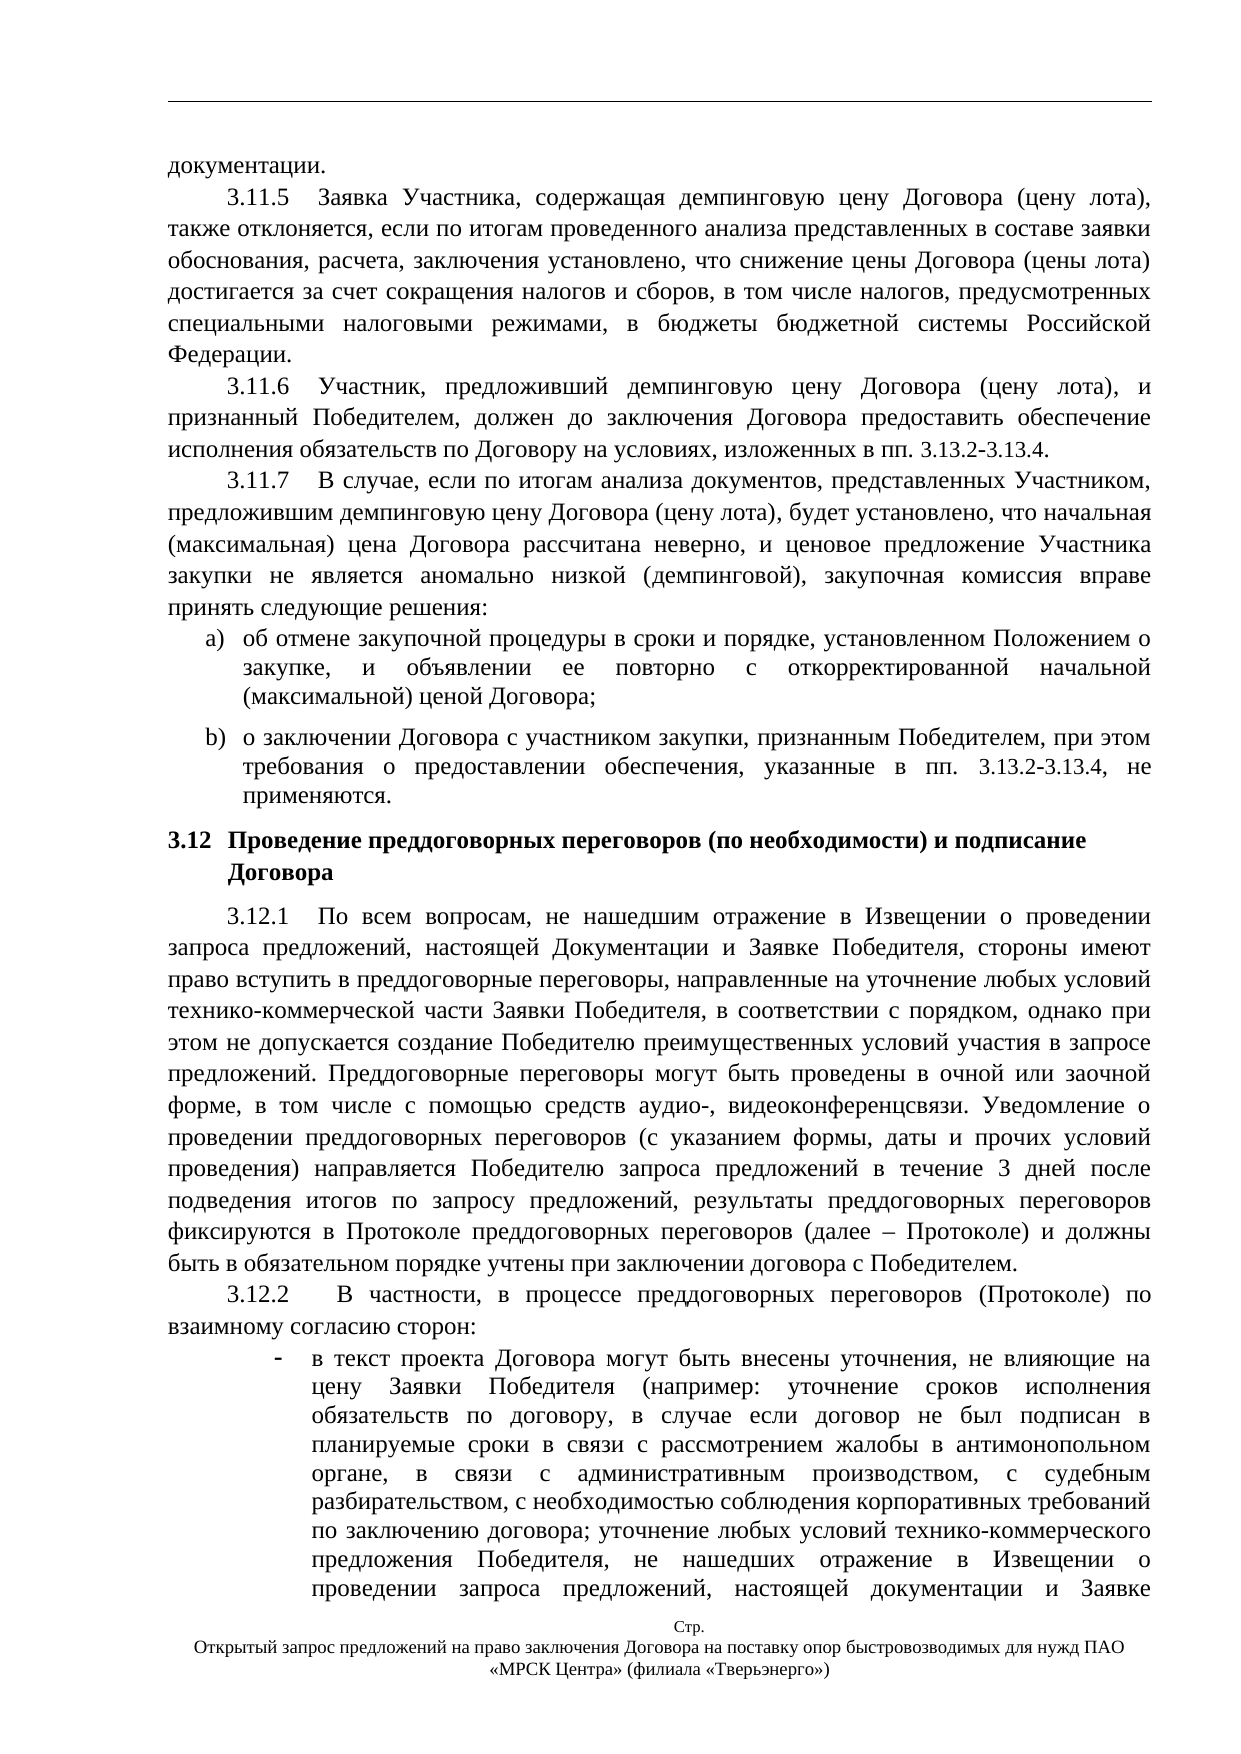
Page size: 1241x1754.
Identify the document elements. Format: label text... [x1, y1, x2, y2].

list В случае, если по итогам анализа документов, представленных Участником, предложившим демпинговую цену Договора (цену лота), будет установлено, что начальная (максимальная) цена Договора рассчитана неверно, и ценовое предложение Участника закупки не является аномально низкой (демпинговой), закупочная комиссия вправе принять следующие решения: [168, 466, 1152, 621]
subtitle Проведение преддоговорных переговоров (по необходимости) и подписание Договора [168, 825, 1152, 885]
list об отмене закупочной процедуры в сроки и порядке, установленном Положением о закупке, и объявлении ее повторно с откорректированной начальной (максимальной) ценой Договора; [205, 623, 1152, 710]
list Заявка Участника, содержащая демпинговую цену Договора (цену лота), также отклоняется, если по итогам проведенного анализа представленных в составе заявки обоснования, расчета, заключения установлено, что снижение цены Договора (цены лота) достигается за счет сокращения налогов и сборов, в том числе налогов, предусмотренных специальными налоговыми режимами, в бюджеты бюджетной системы Российской Федерации. [168, 182, 1152, 368]
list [168, 150, 1152, 179]
list о заключении Договора с участником закупки, признанным Победителем, при этом требования о предоставлении обеспечения, указанные в пп. 3.13.2-3.13.4, не применяются. [205, 722, 1152, 808]
list По всем вопросам, не нашедшим отражение в Извещении о проведении запроса предложений, настоящей Документации и Заявке Победителя, стороны имеют право вступить в преддоговорные переговоры, направленные на уточнение любых условий технико-коммерческой части Заявки Победителя, в соответствии с порядком, однако при этом не допускается создание Победителю преимущественных условий участия в запросе предложений. Преддоговорные переговоры могут быть проведены в очной или заочной форме, в том числе с помощью средств аудио-, видеоконференцсвязи. Уведомление о проведении преддоговорных переговоров (с указанием формы, даты и прочих условий проведения) направляется Победителю запроса предложений в течение 3 дней после подведения итогов по запросу предложений, результаты преддоговорных переговоров фиксируются в Протоколе преддоговорных переговоров (далее – Протоколе) и должны быть в обязательном порядке учтены при заключении договора с Победителем. [168, 901, 1152, 1277]
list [274, 1343, 1152, 1601]
list В частности, в процессе преддоговорных переговоров (Протоколе) по взаимному согласию сторон: [168, 1279, 1152, 1340]
list Участник, предложивший демпинговую цену Договора (цену лота), и признанный Победителем, должен до заключения Договора предоставить обеспечение исполнения обязательств по Договору на условиях, изложенных в пп. 3.13.2-3.13.4. [168, 371, 1152, 463]
